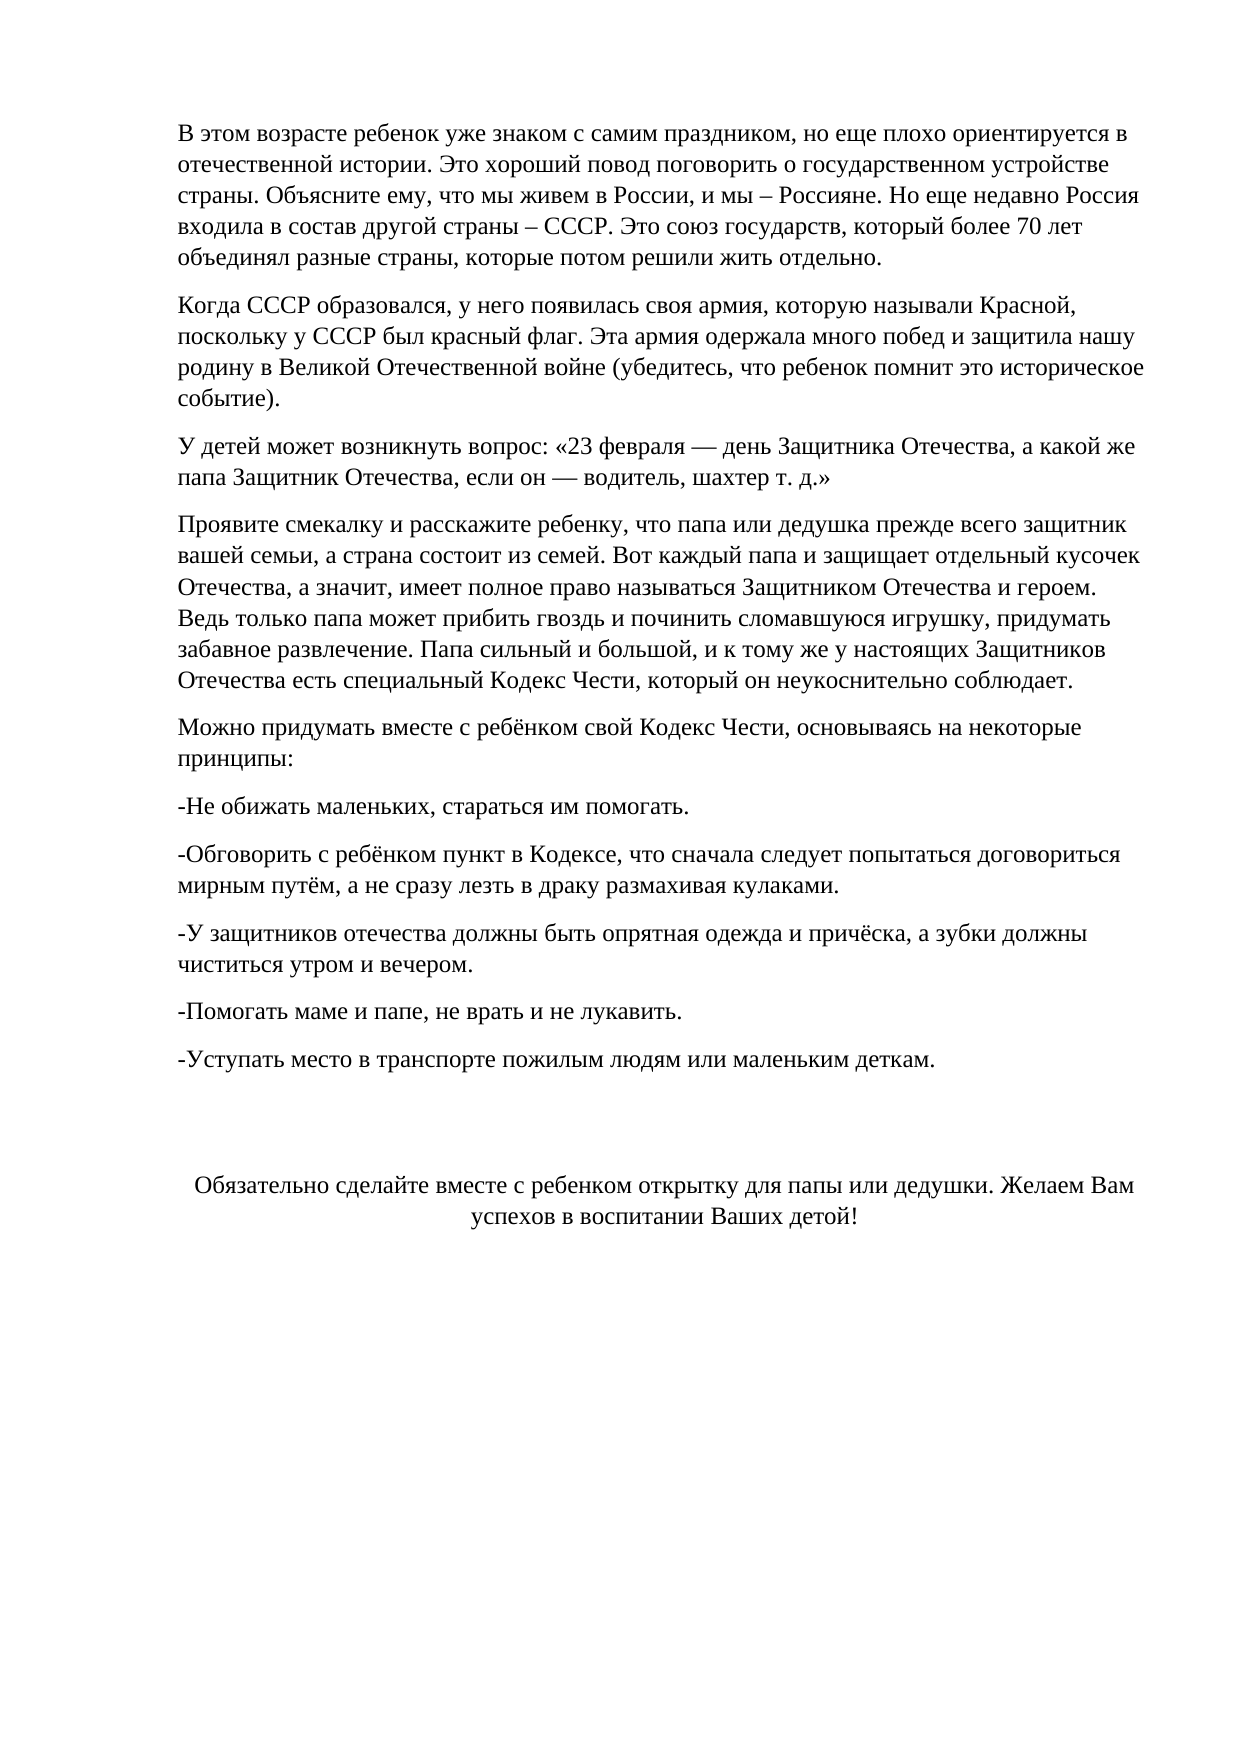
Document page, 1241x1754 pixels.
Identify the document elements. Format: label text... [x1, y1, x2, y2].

text Когда СССР образовался, у него появилась своя армия, которую называли Красной, поскольку у СССР был красный флаг. Эта армия одержала много побед и защитила нашу родину в Великой Отечественной войне (убедитесь, что ребенок помнит это историческое событие). [177, 290, 1152, 412]
text -Уступать место в транспорте пожилым людям или маленьким деткам. [177, 1044, 1152, 1073]
text Можно придумать вместе с ребёнком свой Кодекс Чести, основываясь на некоторые принципы: [177, 712, 1152, 772]
text -Помогать маме и папе, не врать и не лукавить. [177, 996, 1152, 1025]
text -Не обижать маленьких, стараться им помогать. [177, 791, 1152, 820]
text -Обговорить с ребёнком пункт в Кодексе, что сначала следует попытаться договориться мирным путём, а не сразу лезть в драку размахивая кулаками. [177, 839, 1152, 899]
text У детей может возникнуть вопрос: «23 февраля — день Защитника Отечества, а какой же папа Защитник Отечества, если он — водитель, шахтер т. д.» [177, 431, 1152, 491]
text Обязательно сделайте вместе с ребенком открытку для папы или дедушки. Желаем Вам успехов в воспитании Ваших детой! [177, 1170, 1152, 1229]
text -У защитников отечества должны быть опрятная одежда и причёска, а зубки должны чиститься утром и вечером. [177, 918, 1152, 977]
text Проявите смекалку и расскажите ребенку, что папа или дедушка прежде всего защитник вашей семьи, а страна состоит из семей. Вот каждый папа и защищает отдельный кусочек Отечества, а значит, имеет полное право называться Защитником Отечества и героем. Ведь только папа может прибить гвоздь и починить сломавшуюся игрушку, придумать забавное развлечение. Папа сильный и большой, и к тому же у настоящих Защитников Отечества есть специальный Кодекс Чести, который он неукоснительно соблюдает. [177, 509, 1152, 693]
text В этом возрасте ребенок уже знаком с самим праздником, но еще плохо ориентируется в отечественной истории. Это хороший повод поговорить о государственном устройстве страны. Объясните ему, что мы живем в России, и мы – Россияне. Но еще недавно Россия входила в состав другой страны – СССР. Это союз государств, который более 70 лет объединял разные страны, которые потом решили жить отдельно. [177, 118, 1152, 271]
